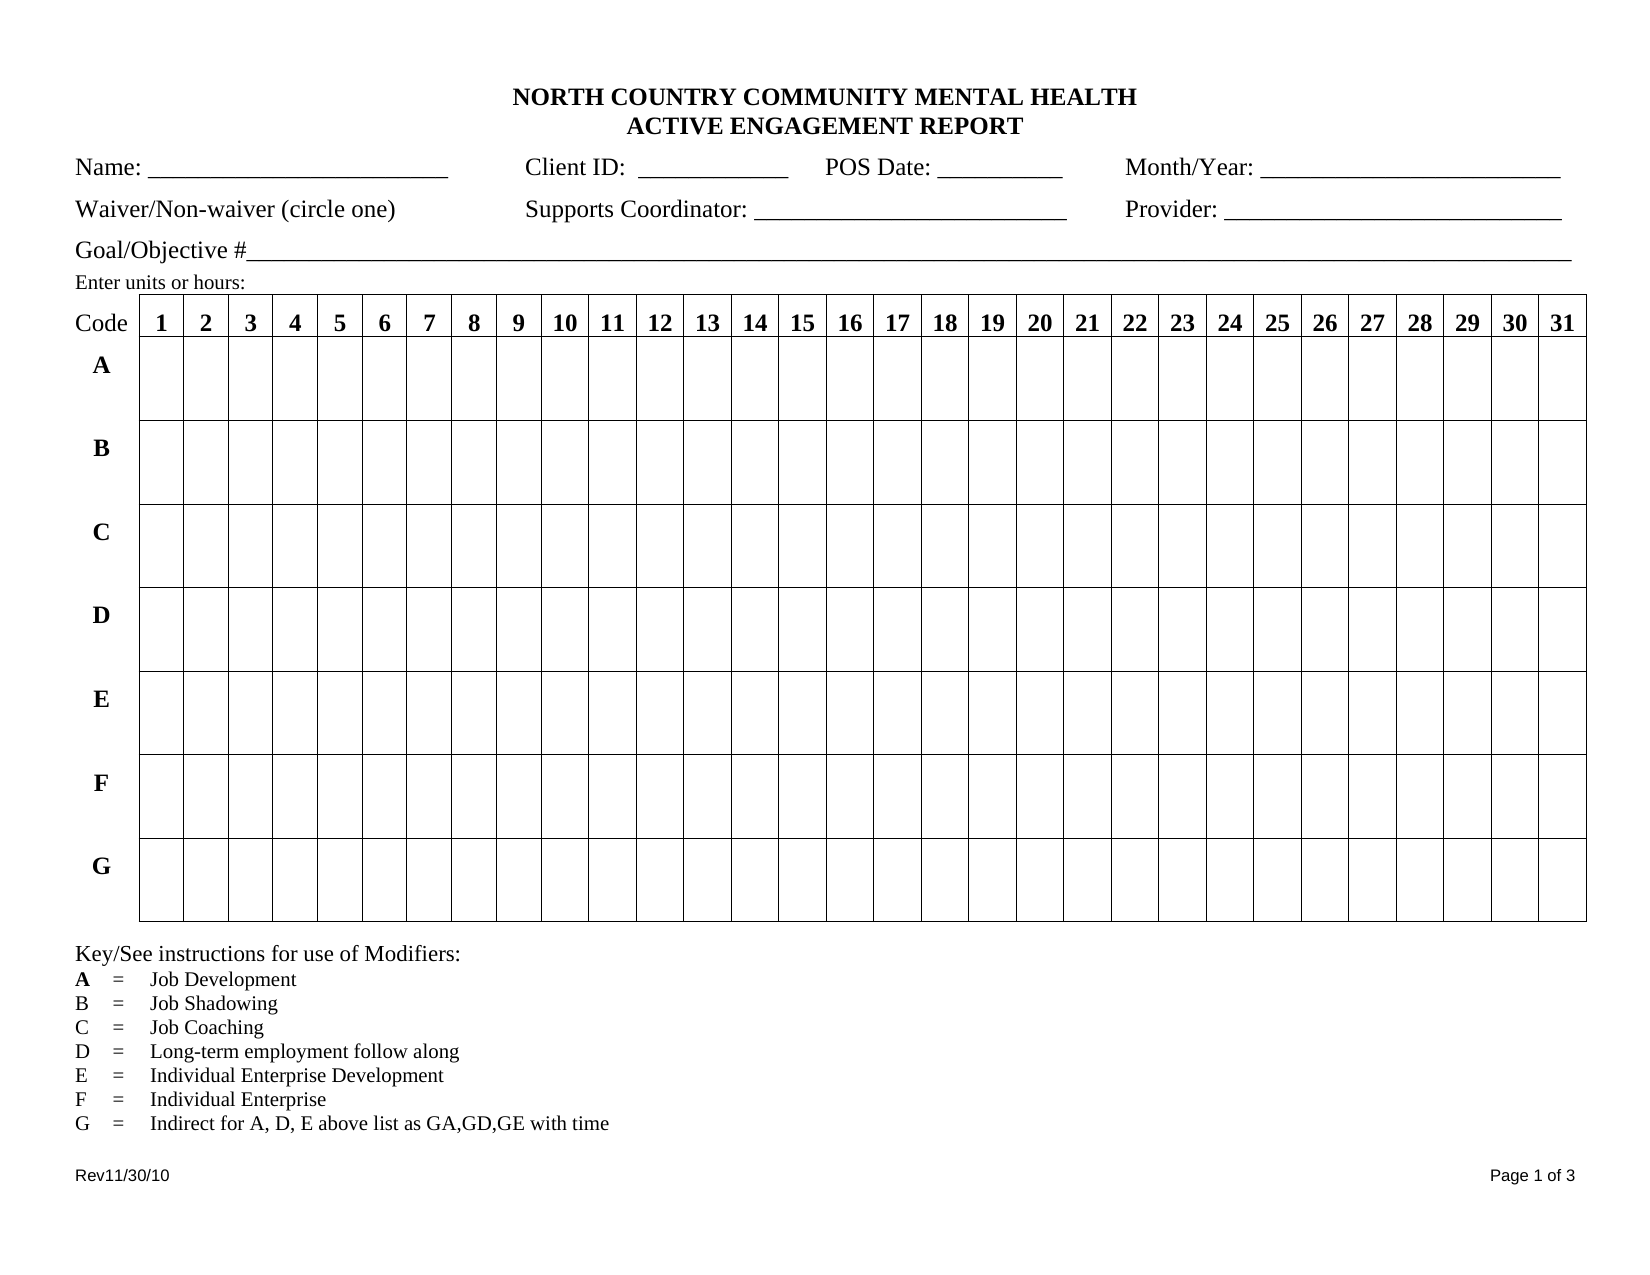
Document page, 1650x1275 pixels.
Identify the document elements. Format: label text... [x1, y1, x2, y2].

table_cell [1539, 839, 1586, 921]
table_cell [637, 588, 683, 671]
table_cell [637, 755, 683, 838]
table_cell [1397, 337, 1443, 420]
table_cell [273, 337, 317, 420]
table_header 30 [1492, 295, 1538, 336]
table_header 9 [497, 295, 541, 336]
title NORTH COUNTRY COMMUNITY MENTAL HEALTH [75, 82, 1575, 111]
table_cell [1397, 588, 1443, 671]
table_cell [1349, 505, 1396, 587]
table_cell [452, 421, 496, 503]
table_cell [318, 337, 362, 420]
table_cell [969, 588, 1016, 671]
table_cell [827, 588, 873, 671]
table_cell [922, 588, 968, 671]
table_cell [184, 755, 228, 838]
table_cell [318, 588, 362, 671]
table_cell [1064, 839, 1111, 921]
table_cell [1064, 672, 1111, 754]
table_cell [1492, 672, 1538, 754]
table_cell [827, 505, 873, 587]
table_cell [273, 672, 317, 754]
table_cell [363, 672, 406, 754]
table_cell E [64, 671, 139, 754]
table_cell [1444, 672, 1491, 754]
table_cell [229, 588, 272, 671]
table_cell [1254, 337, 1301, 420]
table_cell [1349, 588, 1396, 671]
table_cell [229, 839, 272, 921]
table_cell [922, 672, 968, 754]
table_cell [1492, 505, 1538, 587]
table_cell [1539, 755, 1586, 838]
table_header 12 [637, 295, 683, 336]
table_cell [1017, 505, 1063, 587]
table_cell [1159, 839, 1206, 921]
table_cell [684, 672, 731, 754]
table_cell [827, 421, 873, 503]
table_cell [779, 421, 826, 503]
table_cell [1444, 421, 1491, 503]
table_cell [229, 505, 272, 587]
table_cell [452, 839, 496, 921]
table_cell [318, 755, 362, 838]
table_cell [1112, 839, 1158, 921]
table_cell [184, 505, 228, 587]
table_cell [140, 337, 183, 420]
table_cell [363, 421, 406, 503]
table_header 13 [684, 295, 731, 336]
title ACTIVE ENGAGEMENT REPORT [75, 111, 1575, 140]
table_cell [1397, 839, 1443, 921]
table_cell [589, 672, 636, 754]
table_cell [542, 839, 588, 921]
table_cell [1302, 839, 1348, 921]
table_cell G [64, 838, 139, 921]
table_cell [874, 588, 921, 671]
table_cell [1492, 337, 1538, 420]
table_cell F [64, 754, 139, 838]
table_cell [1017, 337, 1063, 420]
table_cell [542, 337, 588, 420]
table_header 1 [140, 295, 183, 336]
table_cell [184, 588, 228, 671]
table_cell [1064, 505, 1111, 587]
table_cell [1539, 337, 1586, 420]
table_cell [1539, 672, 1586, 754]
text A = Job Development [75, 967, 1575, 991]
table_cell [140, 672, 183, 754]
table_cell [407, 588, 451, 671]
table_cell [452, 755, 496, 838]
table_cell [542, 588, 588, 671]
table_cell [684, 839, 731, 921]
table_header 29 [1444, 295, 1491, 336]
table_cell [1254, 505, 1301, 587]
table_header 11 [589, 295, 636, 336]
text Key/See instructions for use of Modifiers: [75, 940, 1575, 967]
table_cell [637, 505, 683, 587]
table_header 28 [1397, 295, 1443, 336]
table_cell [969, 839, 1016, 921]
text B = Job Shadowing [75, 991, 1575, 1015]
table_header 5 [318, 295, 362, 336]
table_cell [589, 839, 636, 921]
text E = Individual Development [75, 1063, 1575, 1087]
table_cell [1492, 421, 1538, 503]
table_cell [1397, 505, 1443, 587]
table_cell [452, 672, 496, 754]
table_cell [827, 672, 873, 754]
table_header 22 [1112, 295, 1158, 336]
table_cell [684, 588, 731, 671]
table_cell [589, 755, 636, 838]
table_cell [1112, 337, 1158, 420]
table_cell [1159, 337, 1206, 420]
table_cell [1397, 421, 1443, 503]
table_cell [273, 839, 317, 921]
table_header 15 [779, 295, 826, 336]
table_header 25 [1254, 295, 1301, 336]
table_cell [589, 421, 636, 503]
table_cell [969, 755, 1016, 838]
table_cell [140, 839, 183, 921]
table_header 31 [1539, 295, 1586, 336]
table_cell [589, 505, 636, 587]
table_cell [1112, 588, 1158, 671]
table_cell [273, 588, 317, 671]
table_header 2 [184, 295, 228, 336]
text Goal/Objective #__________________________________________________________________________________________________________ [75, 235, 1575, 264]
table_cell [229, 421, 272, 503]
table_cell [452, 505, 496, 587]
table_cell [1349, 672, 1396, 754]
table_cell [407, 672, 451, 754]
table_cell [140, 505, 183, 587]
table_cell [1207, 337, 1253, 420]
table_cell [1207, 839, 1253, 921]
table_header 26 [1302, 295, 1348, 336]
table_cell [1302, 421, 1348, 503]
table_cell [1444, 755, 1491, 838]
table_cell [874, 421, 921, 503]
table_cell [637, 672, 683, 754]
table_cell [1444, 839, 1491, 921]
table_cell [1302, 505, 1348, 587]
table_cell [969, 337, 1016, 420]
table_cell A [64, 336, 139, 420]
table_cell [779, 588, 826, 671]
table_header 6 [363, 295, 406, 336]
table_cell [318, 505, 362, 587]
table_cell [922, 755, 968, 838]
table_cell [732, 672, 778, 754]
table_cell [542, 505, 588, 587]
table_header 14 [732, 295, 778, 336]
table_header 23 [1159, 295, 1206, 336]
table_cell [1017, 672, 1063, 754]
table_cell [1302, 337, 1348, 420]
table_cell [497, 755, 541, 838]
text Waiver/Non-waiver (circle one) Supports Coordinator: _________________________ Provider: ___________________________ [75, 194, 1575, 222]
table_cell [1064, 337, 1111, 420]
table_cell [452, 337, 496, 420]
table_cell [1017, 588, 1063, 671]
table_cell [1397, 672, 1443, 754]
table_cell [1017, 755, 1063, 838]
table_header 21 [1064, 295, 1111, 336]
table_cell [779, 672, 826, 754]
table_header 3 [229, 295, 272, 336]
table_cell [184, 672, 228, 754]
table_cell [969, 505, 1016, 587]
table_cell [497, 588, 541, 671]
table_cell [827, 755, 873, 838]
table_cell [363, 755, 406, 838]
table_cell [922, 505, 968, 587]
table_cell [874, 337, 921, 420]
table_cell [229, 672, 272, 754]
table_cell [318, 839, 362, 921]
table_cell [229, 337, 272, 420]
table_cell [874, 505, 921, 587]
table_header 18 [922, 295, 968, 336]
table_cell [229, 755, 272, 838]
table_cell [542, 672, 588, 754]
table_cell [1254, 755, 1301, 838]
table_cell [542, 755, 588, 838]
text G = Indirect for A, D, E above list as GA,GD,GE with time [75, 1111, 1575, 1135]
table_cell [497, 839, 541, 921]
table_cell [1112, 755, 1158, 838]
table_cell [1302, 588, 1348, 671]
table_cell [732, 755, 778, 838]
table_cell [1539, 588, 1586, 671]
table_cell [1159, 755, 1206, 838]
table_cell [497, 337, 541, 420]
table_cell [407, 337, 451, 420]
table_cell [318, 672, 362, 754]
table_cell [1539, 421, 1586, 503]
table_cell [1064, 755, 1111, 838]
table_cell [363, 588, 406, 671]
table_header Code [64, 294, 139, 336]
table_cell [732, 337, 778, 420]
table_cell [1349, 755, 1396, 838]
table_cell [497, 421, 541, 503]
table_cell [827, 337, 873, 420]
table_cell [1017, 839, 1063, 921]
table_cell [637, 337, 683, 420]
table_cell [732, 421, 778, 503]
table_cell [1254, 421, 1301, 503]
table_cell [1112, 421, 1158, 503]
table_cell [273, 421, 317, 503]
table_cell [1159, 588, 1206, 671]
table_cell [969, 672, 1016, 754]
table_cell [407, 505, 451, 587]
table_cell [140, 755, 183, 838]
table_cell [1444, 505, 1491, 587]
table_cell [1064, 421, 1111, 503]
table_cell [779, 505, 826, 587]
table_cell [922, 337, 968, 420]
table_cell [637, 839, 683, 921]
table_cell [827, 839, 873, 921]
table_cell [1539, 505, 1586, 587]
table_cell [969, 421, 1016, 503]
table_cell [1302, 755, 1348, 838]
table_cell [497, 505, 541, 587]
table_cell [732, 588, 778, 671]
table_cell [1254, 839, 1301, 921]
table_cell [589, 337, 636, 420]
table_cell [779, 337, 826, 420]
table_cell [637, 421, 683, 503]
table_cell [684, 337, 731, 420]
table_header 24 [1207, 295, 1253, 336]
table_cell [184, 839, 228, 921]
table_cell C [64, 504, 139, 587]
table_cell [407, 755, 451, 838]
table_cell [273, 755, 317, 838]
table_cell [922, 421, 968, 503]
table_cell [1207, 505, 1253, 587]
table_cell [363, 839, 406, 921]
table_cell [318, 421, 362, 503]
table_cell [1349, 421, 1396, 503]
table_cell [779, 839, 826, 921]
table_cell [874, 755, 921, 838]
table_cell [407, 421, 451, 503]
table_cell [363, 505, 406, 587]
table_cell [684, 505, 731, 587]
table_cell [1159, 421, 1206, 503]
table_header 27 [1349, 295, 1396, 336]
table_header 17 [874, 295, 921, 336]
table_cell [922, 839, 968, 921]
table_cell B [64, 420, 139, 503]
table_cell [684, 755, 731, 838]
table_cell [1159, 672, 1206, 754]
table_cell [1159, 505, 1206, 587]
table_cell [140, 421, 183, 503]
table_cell [589, 588, 636, 671]
table_cell [874, 672, 921, 754]
table_cell [1492, 588, 1538, 671]
table_cell [452, 588, 496, 671]
table_cell D [64, 587, 139, 671]
table_header 7 [407, 295, 451, 336]
text Enter units or hours: [75, 270, 1575, 294]
table_cell [1064, 588, 1111, 671]
table_cell [1492, 755, 1538, 838]
table_cell [1254, 672, 1301, 754]
table_cell [184, 421, 228, 503]
table_cell [407, 839, 451, 921]
text F = Individual [75, 1087, 1575, 1111]
table_cell [184, 337, 228, 420]
table_cell [1254, 588, 1301, 671]
table_header 8 [452, 295, 496, 336]
table_cell [1112, 672, 1158, 754]
table_header 16 [827, 295, 873, 336]
table_cell [1112, 505, 1158, 587]
text D = Long-term employment follow along [75, 1039, 1575, 1063]
text Name: ________________________ Client ID: ____________ POS Date: __________ Month/Year: ________________________ [75, 152, 1575, 181]
table_cell [779, 755, 826, 838]
table_header 4 [273, 295, 317, 336]
table_cell [1302, 672, 1348, 754]
table_cell [1207, 755, 1253, 838]
table_cell [1444, 337, 1491, 420]
table_cell [1444, 588, 1491, 671]
table_cell [1349, 839, 1396, 921]
table_header 10 [542, 295, 588, 336]
table_cell [1207, 421, 1253, 503]
table_cell [542, 421, 588, 503]
table_cell [874, 839, 921, 921]
table_cell [497, 672, 541, 754]
table_cell [140, 588, 183, 671]
table_cell [1207, 672, 1253, 754]
table_header 19 [969, 295, 1016, 336]
table_cell [1492, 839, 1538, 921]
table_cell [1349, 337, 1396, 420]
table_cell [684, 421, 731, 503]
table_cell [732, 839, 778, 921]
text C = Job Coaching [75, 1015, 1575, 1039]
table_cell [732, 505, 778, 587]
table_header 20 [1017, 295, 1063, 336]
table_cell [273, 505, 317, 587]
table_cell [1397, 755, 1443, 838]
table_cell [1017, 421, 1063, 503]
table_cell [1207, 588, 1253, 671]
table_cell [363, 337, 406, 420]
